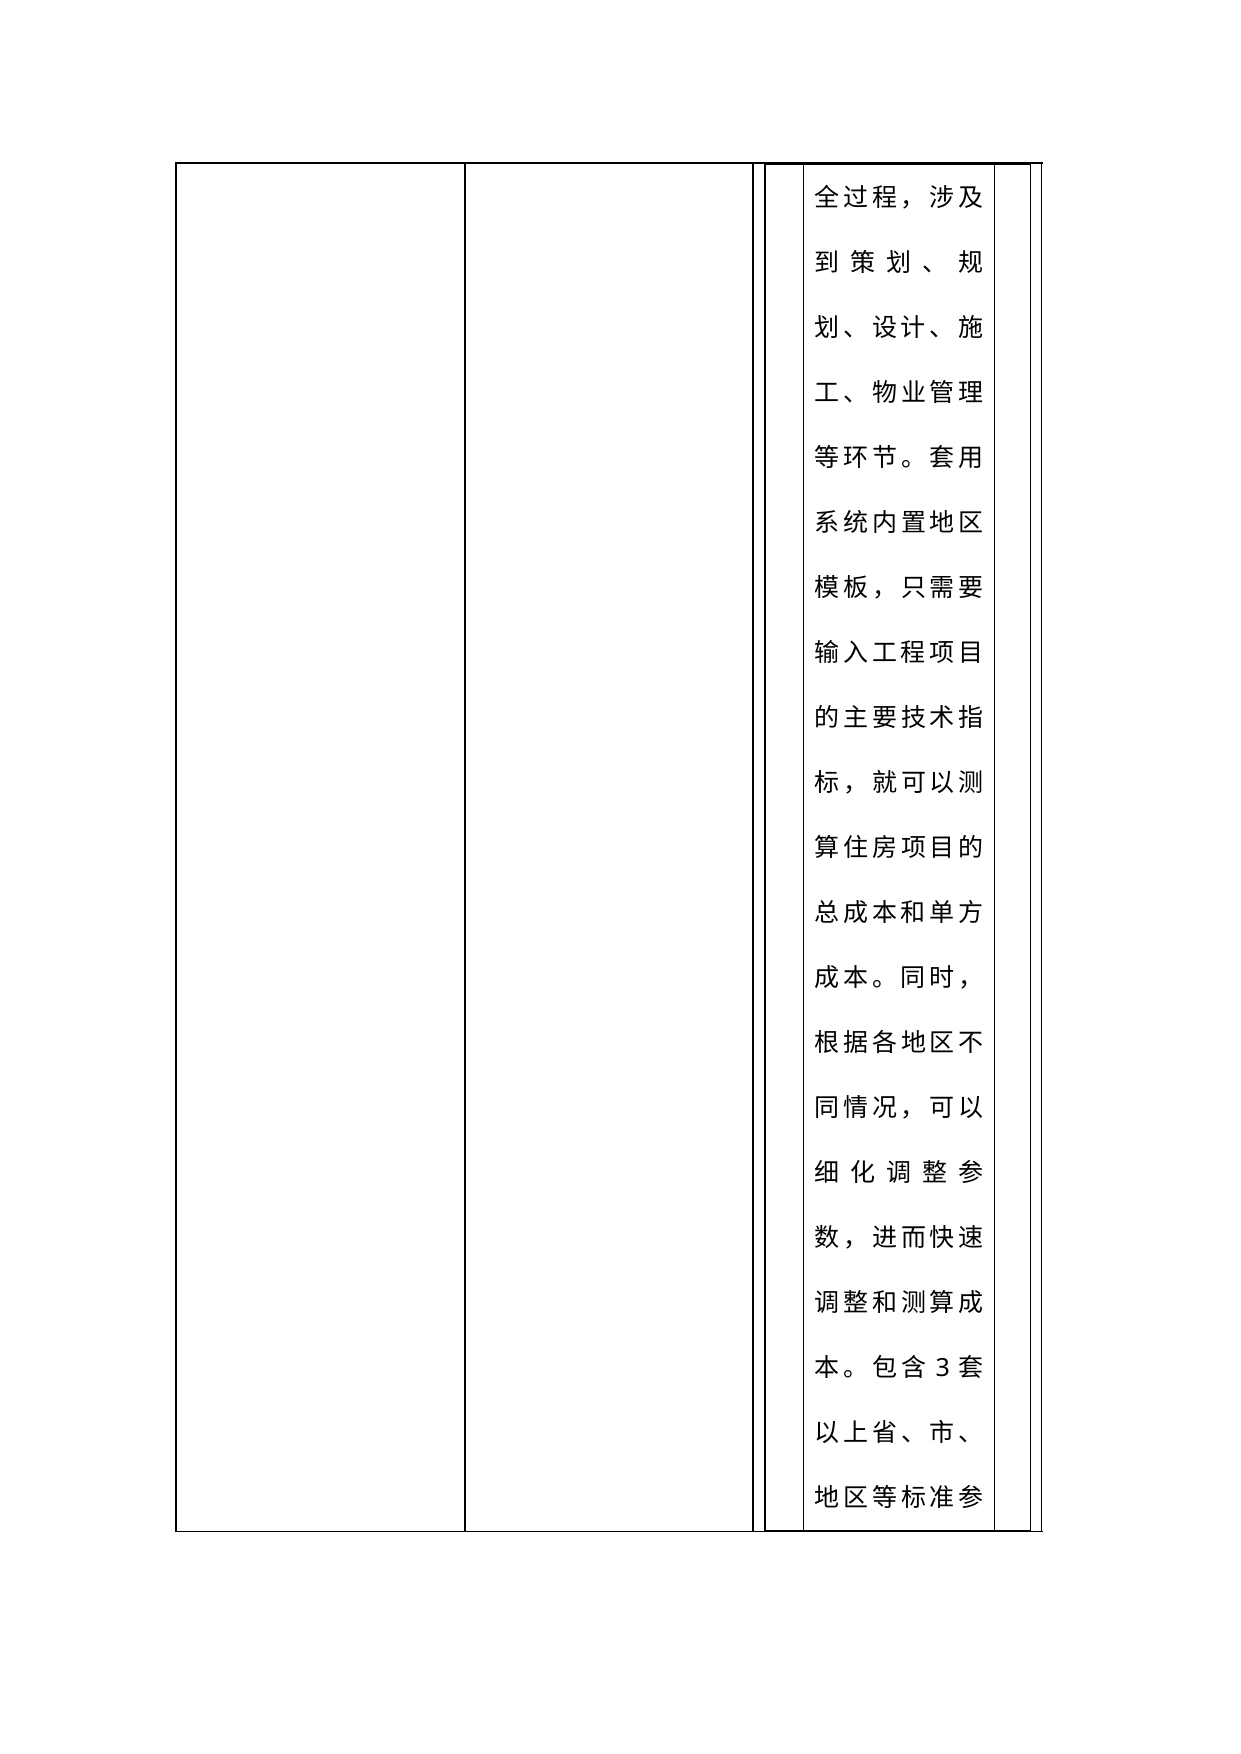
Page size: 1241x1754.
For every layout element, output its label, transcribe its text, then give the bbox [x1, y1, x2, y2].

table_cell [766, 165, 803, 1530]
table_cell [754, 164, 764, 1531]
table_cell [995, 165, 1030, 1530]
table_cell [466, 164, 752, 1531]
table_cell 1 [177, 164, 464, 1531]
table_cell [1031, 164, 1041, 1531]
table_cell [804, 165, 994, 1530]
